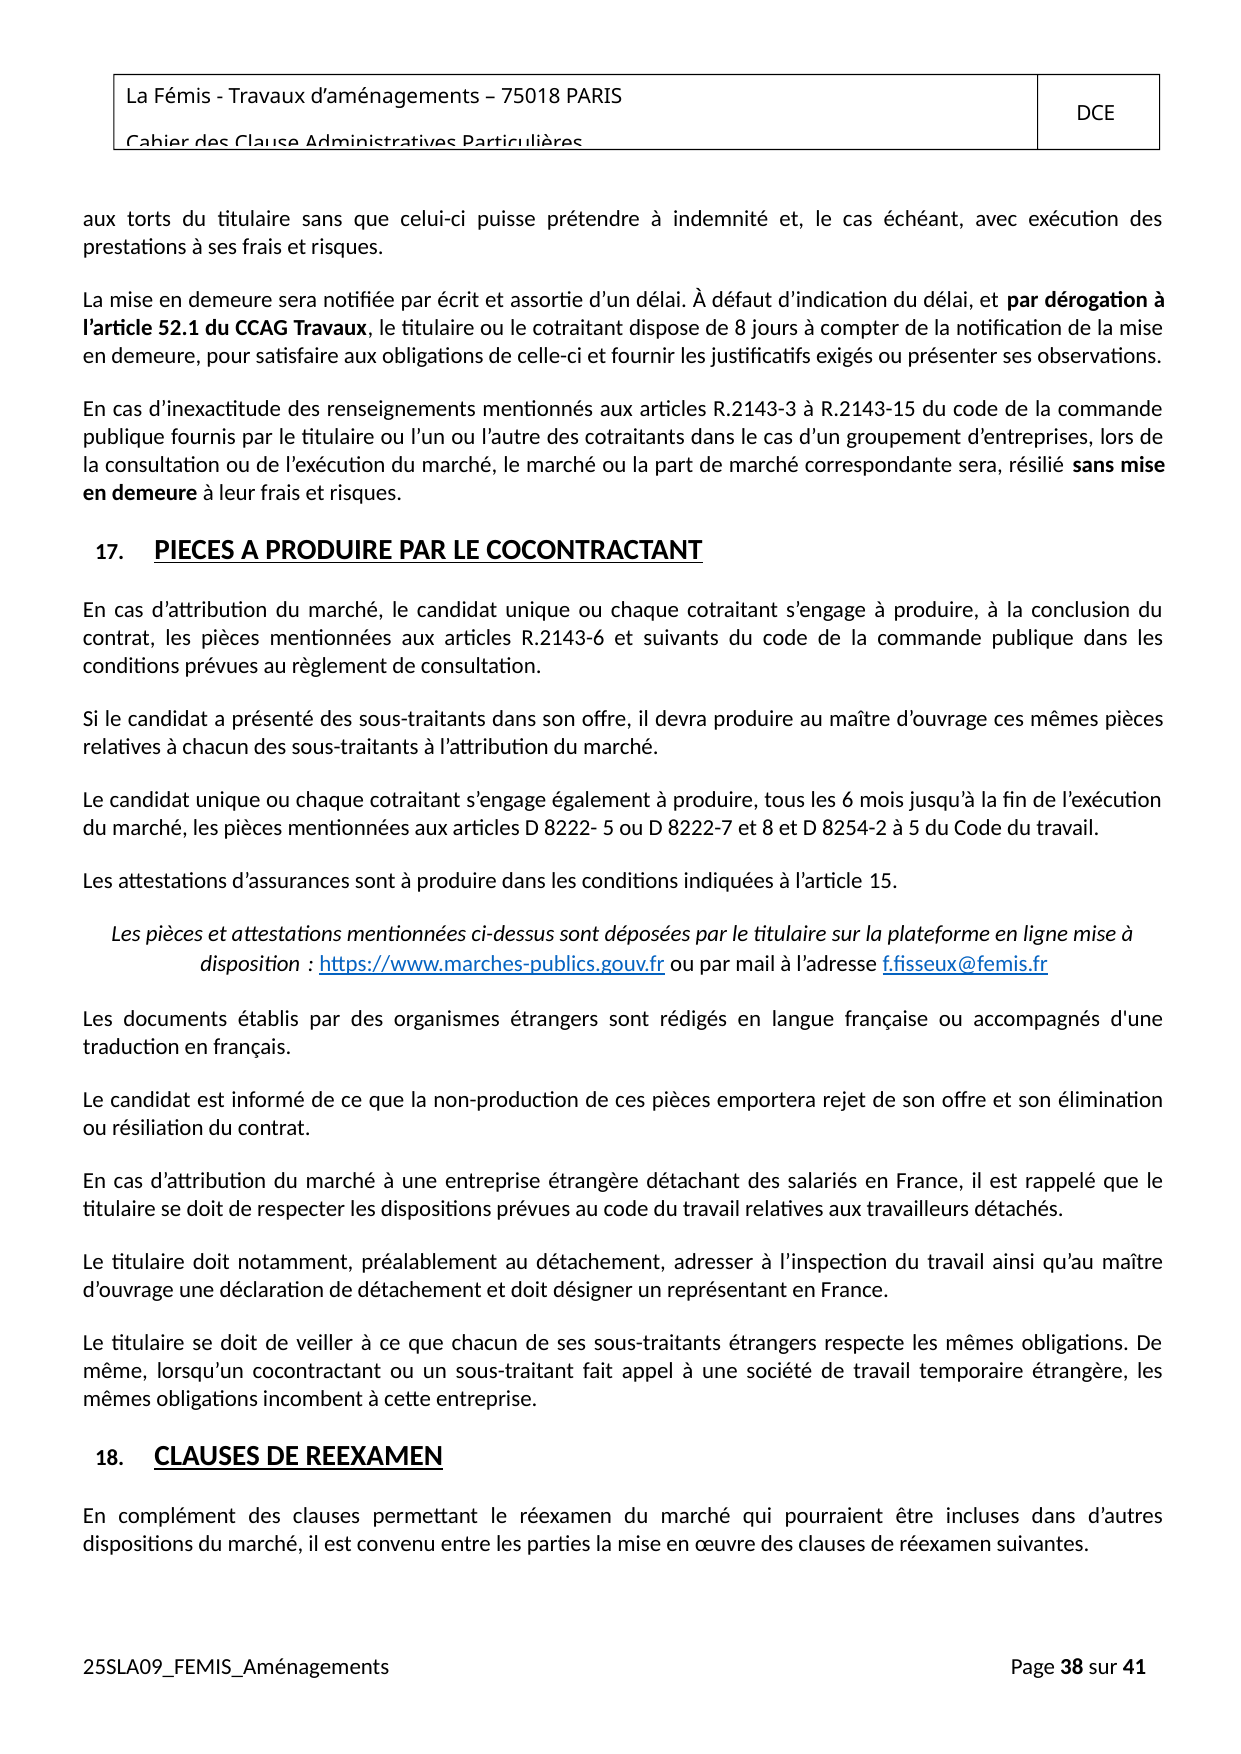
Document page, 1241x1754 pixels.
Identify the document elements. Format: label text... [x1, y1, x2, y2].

text Les attestations d’assurances sont à produire dans les conditions indiquées à l’article 15. [83, 866, 1165, 894]
text En cas d’attribution du marché à une entreprise étrangère détachant des salariés en France, il est rappelé que le titulaire se doit de respecter les dispositions prévues au code du travail relatives aux travailleurs détachés. [83, 1166, 1165, 1222]
text En complément des clauses permettant le réexamen du marché qui pourraient être incluses dans d’autres dispositions du marché, il est convenu entre les parties la mise en œuvre des clauses de réexamen suivantes. [83, 1501, 1165, 1557]
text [83, 204, 1165, 260]
text Les pièces et attestations mentionnées ci-dessus sont déposées par le titulaire sur la plateforme en ligne mise à disposition : https://www.marches-publics.gouv.fr ou par mail à l’adresse f.fisseux@femis.fr [83, 919, 1165, 977]
text En cas d’inexactitude des renseignements mentionnés aux articles R.2143-3 à R.2143-15 du code de la commande publique fournis par le titulaire ou l’un ou l’autre des cotraitants dans le cas d’un groupement d’entreprises, lors de la consultation ou de l’exécution du marché, le marché ou la part de marché correspondante sera, résilié sans mise en demeure à leur frais et risques. [83, 394, 1165, 506]
subtitle CLAUSES DE REEXAMEN [95, 1437, 1165, 1473]
text Si le candidat a présenté des sous-traitants dans son offre, il devra produire au maître d’ouvrage ces mêmes pièces relatives à chacun des sous-traitants à l’attribution du marché. [83, 704, 1165, 760]
text Les documents établis par des organismes étrangers sont rédigés en langue française ou accompagnés d'une traduction en français. [83, 1004, 1165, 1060]
text En cas d’attribution du marché, le candidat unique ou chaque cotraitant s’engage à produire, à la conclusion du contrat, les pièces mentionnées aux articles R.2143-6 et suivants du code de la commande publique dans les conditions prévues au règlement de consultation. [83, 595, 1165, 679]
text Le titulaire doit notamment, préalablement au détachement, adresser à l’inspection du travail ainsi qu’au maître d’ouvrage une déclaration de détachement et doit désigner un représentant en France. [83, 1247, 1165, 1303]
text Le candidat unique ou chaque cotraitant s’engage également à produire, tous les 6 mois jusqu’à la fin de l’exécution du marché, les pièces mentionnées aux articles D 8222- 5 ou D 8222-7 et 8 et D 8254-2 à 5 du Code du travail. [83, 785, 1165, 841]
text Le titulaire se doit de veiller à ce que chacun de ses sous-traitants étrangers respecte les mêmes obligations. De même, lorsqu’un cocontractant ou un sous-traitant fait appel à une société de travail temporaire étrangère, les mêmes obligations incombent à cette entreprise. [83, 1328, 1165, 1412]
text Le candidat est informé de ce que la non-production de ces pièces emportera rejet de son offre et son élimination ou résiliation du contrat. [83, 1085, 1165, 1141]
text La mise en demeure sera notifiée par écrit et assortie d’un délai. À défaut d’indication du délai, et par dérogation à l’article 52.1 du CCAG Travaux, le titulaire ou le cotraitant dispose de 8 jours à compter de la notification de la mise en demeure, pour satisfaire aux obligations de celle-ci et fournir les justificatifs exigés ou présenter ses observations. [83, 285, 1165, 369]
subtitle PIECES A PRODUIRE PAR LE COCONTRACTANT [95, 531, 1165, 567]
